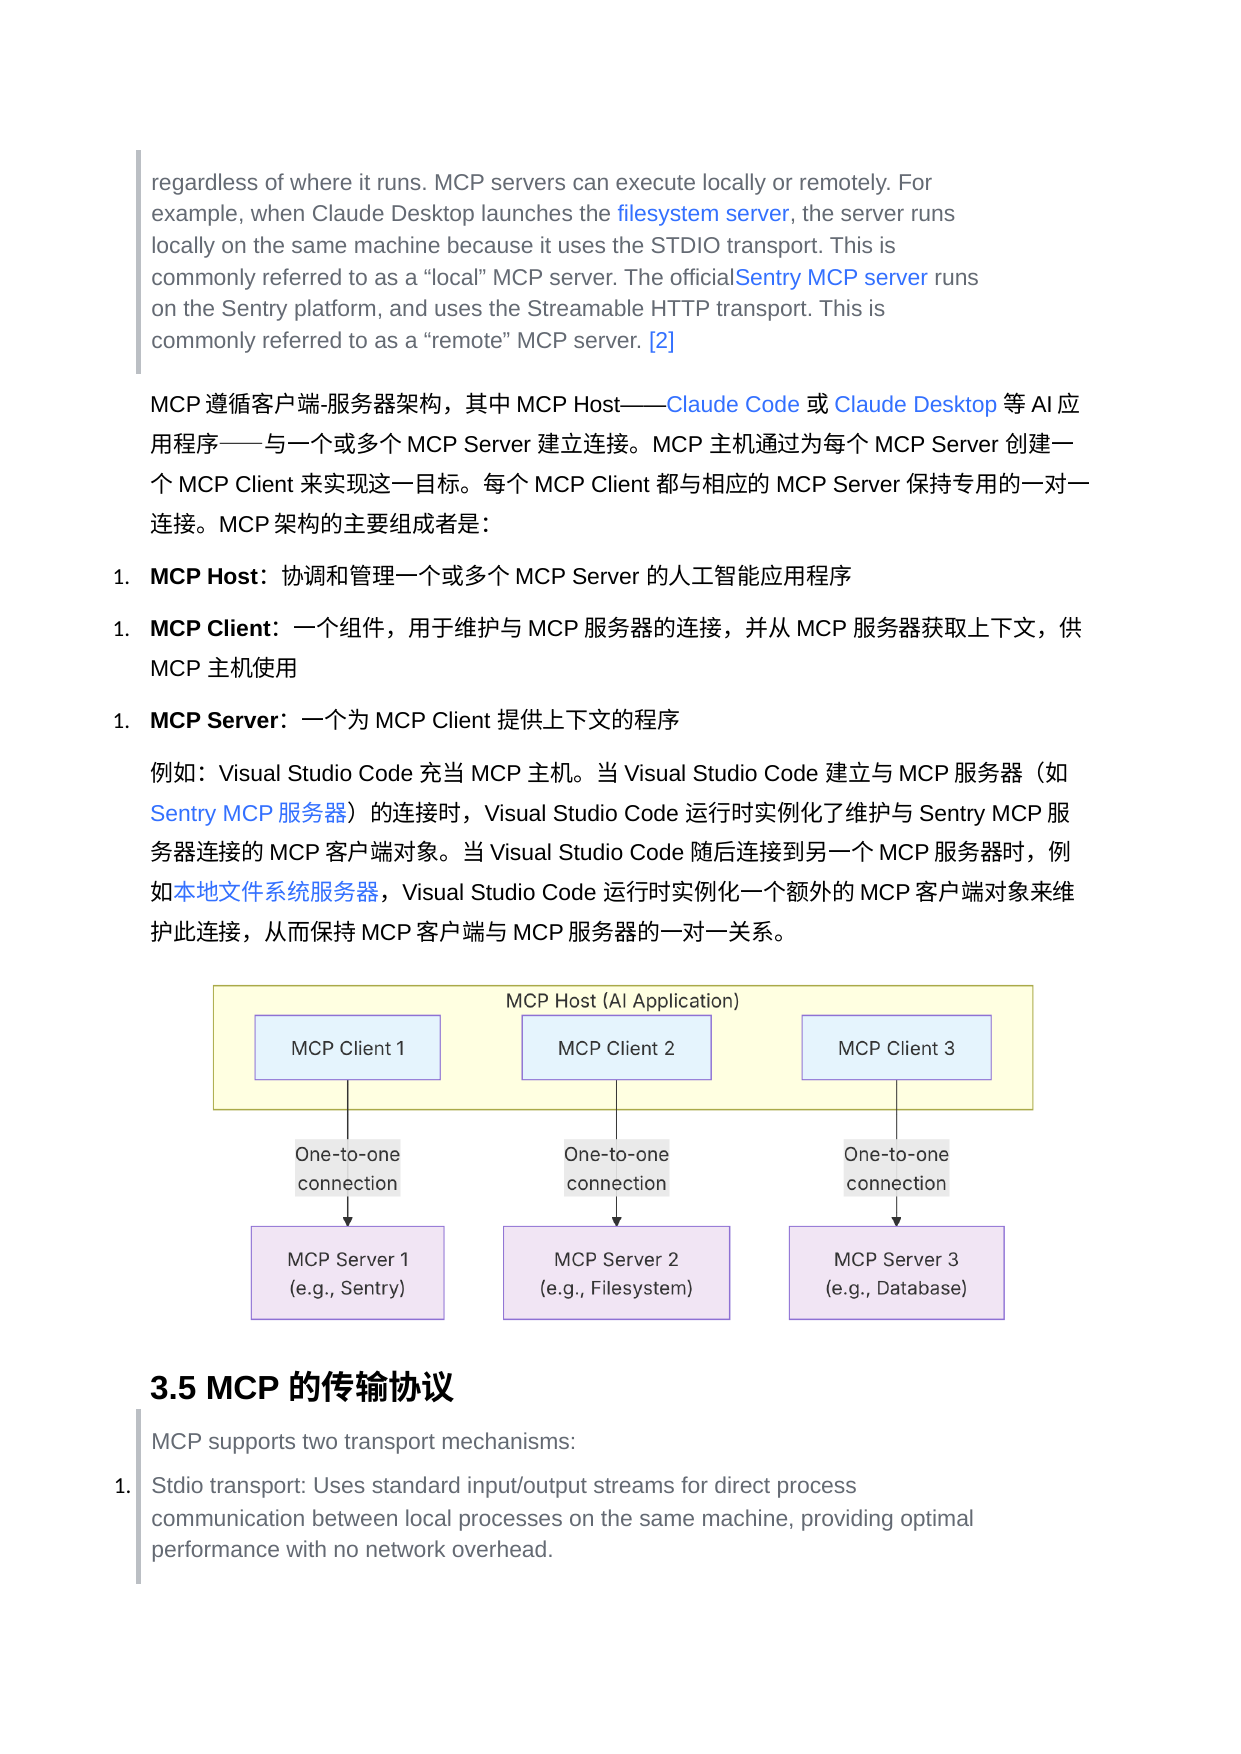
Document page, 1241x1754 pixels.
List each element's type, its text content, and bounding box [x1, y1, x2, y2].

text 例如：Visual Studio Code 充当 MCP 主机。当 Visual Studio Code 建立与MCP服务器（如Sentry MCP服务器）的连接时，Visual Studio Code 运行时实例化了维护与Sentry MCP服务器连接的MCP客户端对象。当Visual Studio Code 随后连接到另一个MCP服务器时，例如本地文件系统服务器，Visual Studio Code 运行时实例化一个额外的MCP客户端对象来维护此连接，从而保持MCP客户端与MCP服务器的一对一关系。 [150, 754, 1090, 947]
list MCP Host：协调和管理一个或多个 MCP Server 的人工智能应用程序 [112, 558, 1090, 591]
text MCP遵循客户端-服务器架构，其中 MCP Host——Claude Code 或 Claude Desktop 等AI应用程序——与一个或多个MCP Server 建立连接。MCP 主机通过为每个 MCP Server 创建一个 MCP Client 来实现这一目标。每个 MCP Client 都与相应的 MCP Server 保持专用的一对一连接。MCP架构的主要组成者是： [150, 386, 1090, 539]
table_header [141, 150, 1001, 374]
list MCP Server：一个为 MCP Client 提供上下文的程序 [112, 702, 1090, 736]
list MCP Client：一个组件，用于维护与 MCP 服务器的连接，并从 MCP 服务器获取上下文，供 MCP 主机使用 [112, 610, 1090, 683]
picture [188, 966, 1052, 1343]
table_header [141, 1409, 1001, 1584]
